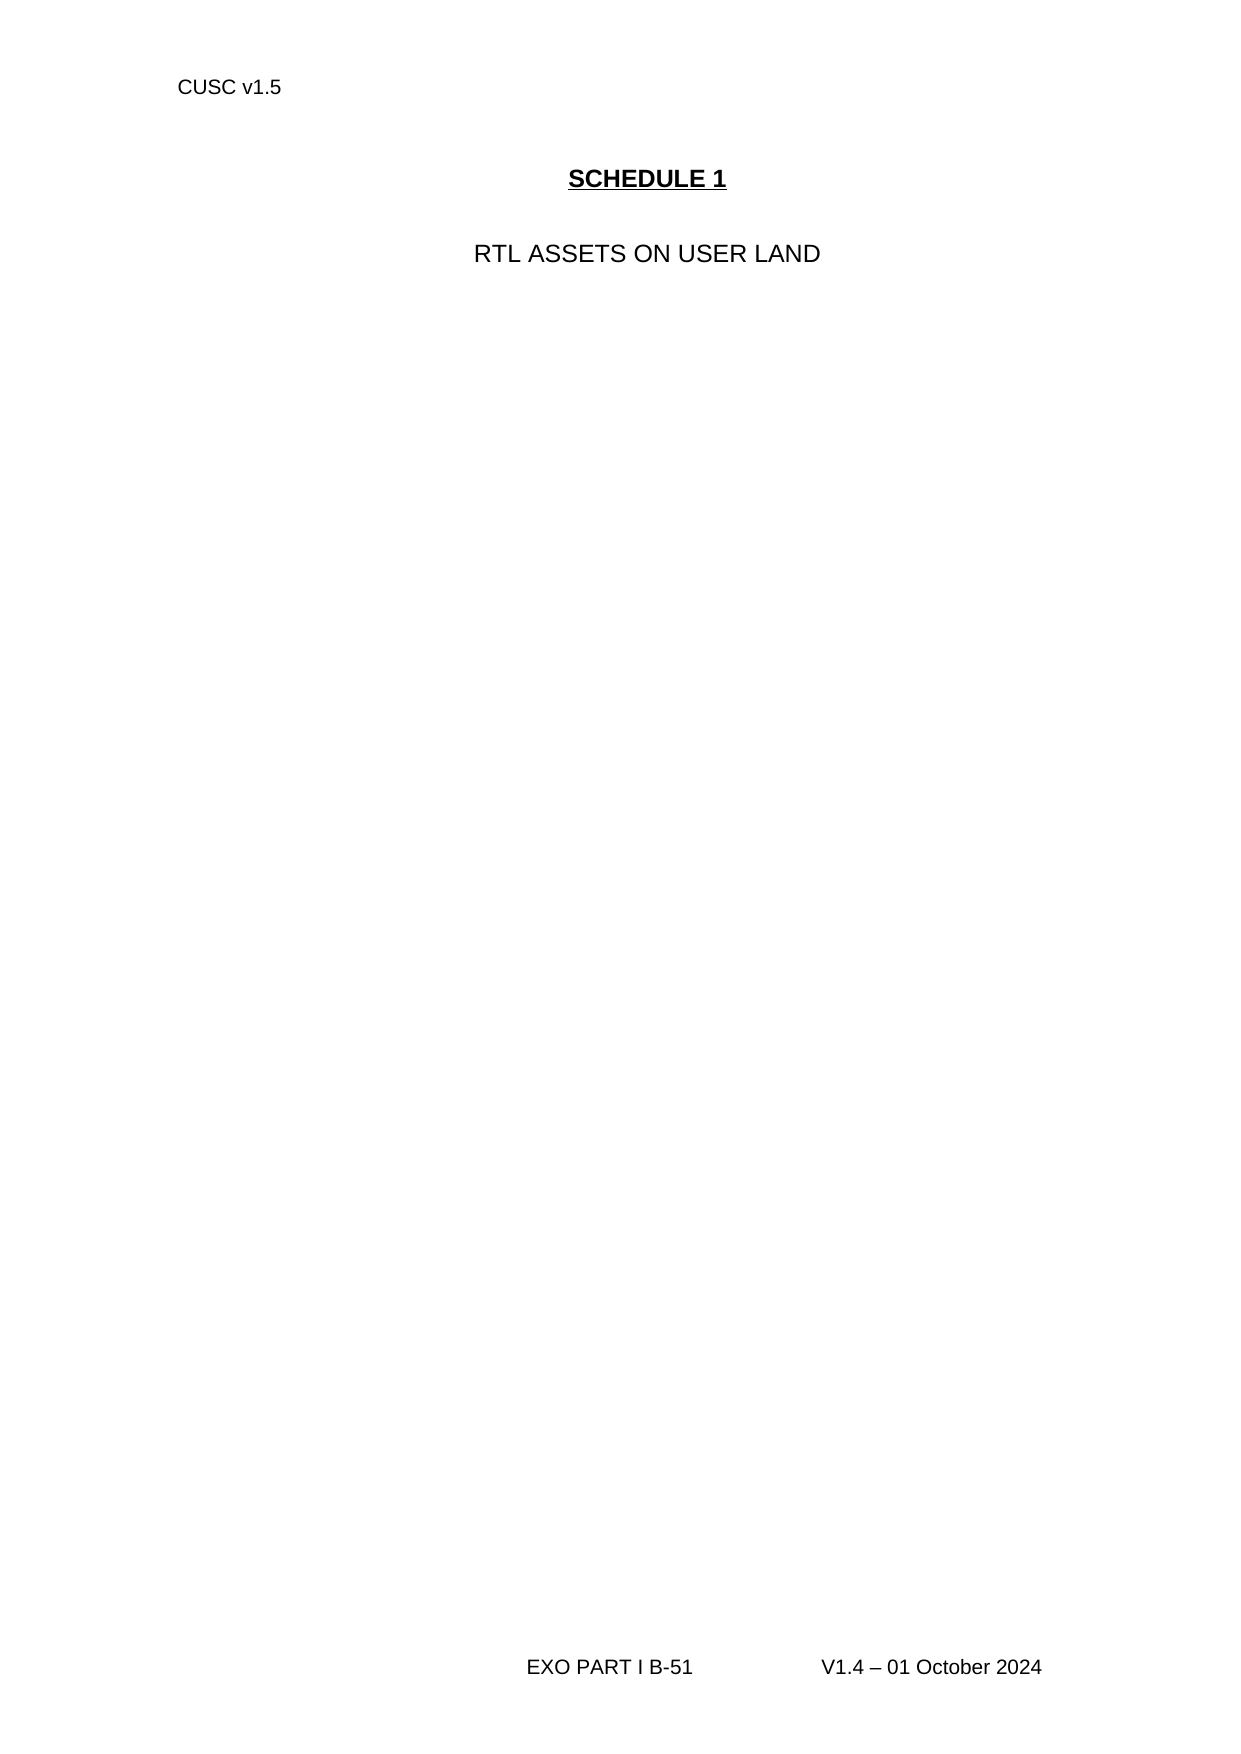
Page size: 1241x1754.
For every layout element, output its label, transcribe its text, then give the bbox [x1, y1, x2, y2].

text RTL ASSETS ON [177, 223, 1063, 273]
text SCHEDULE 1 [177, 148, 1063, 198]
